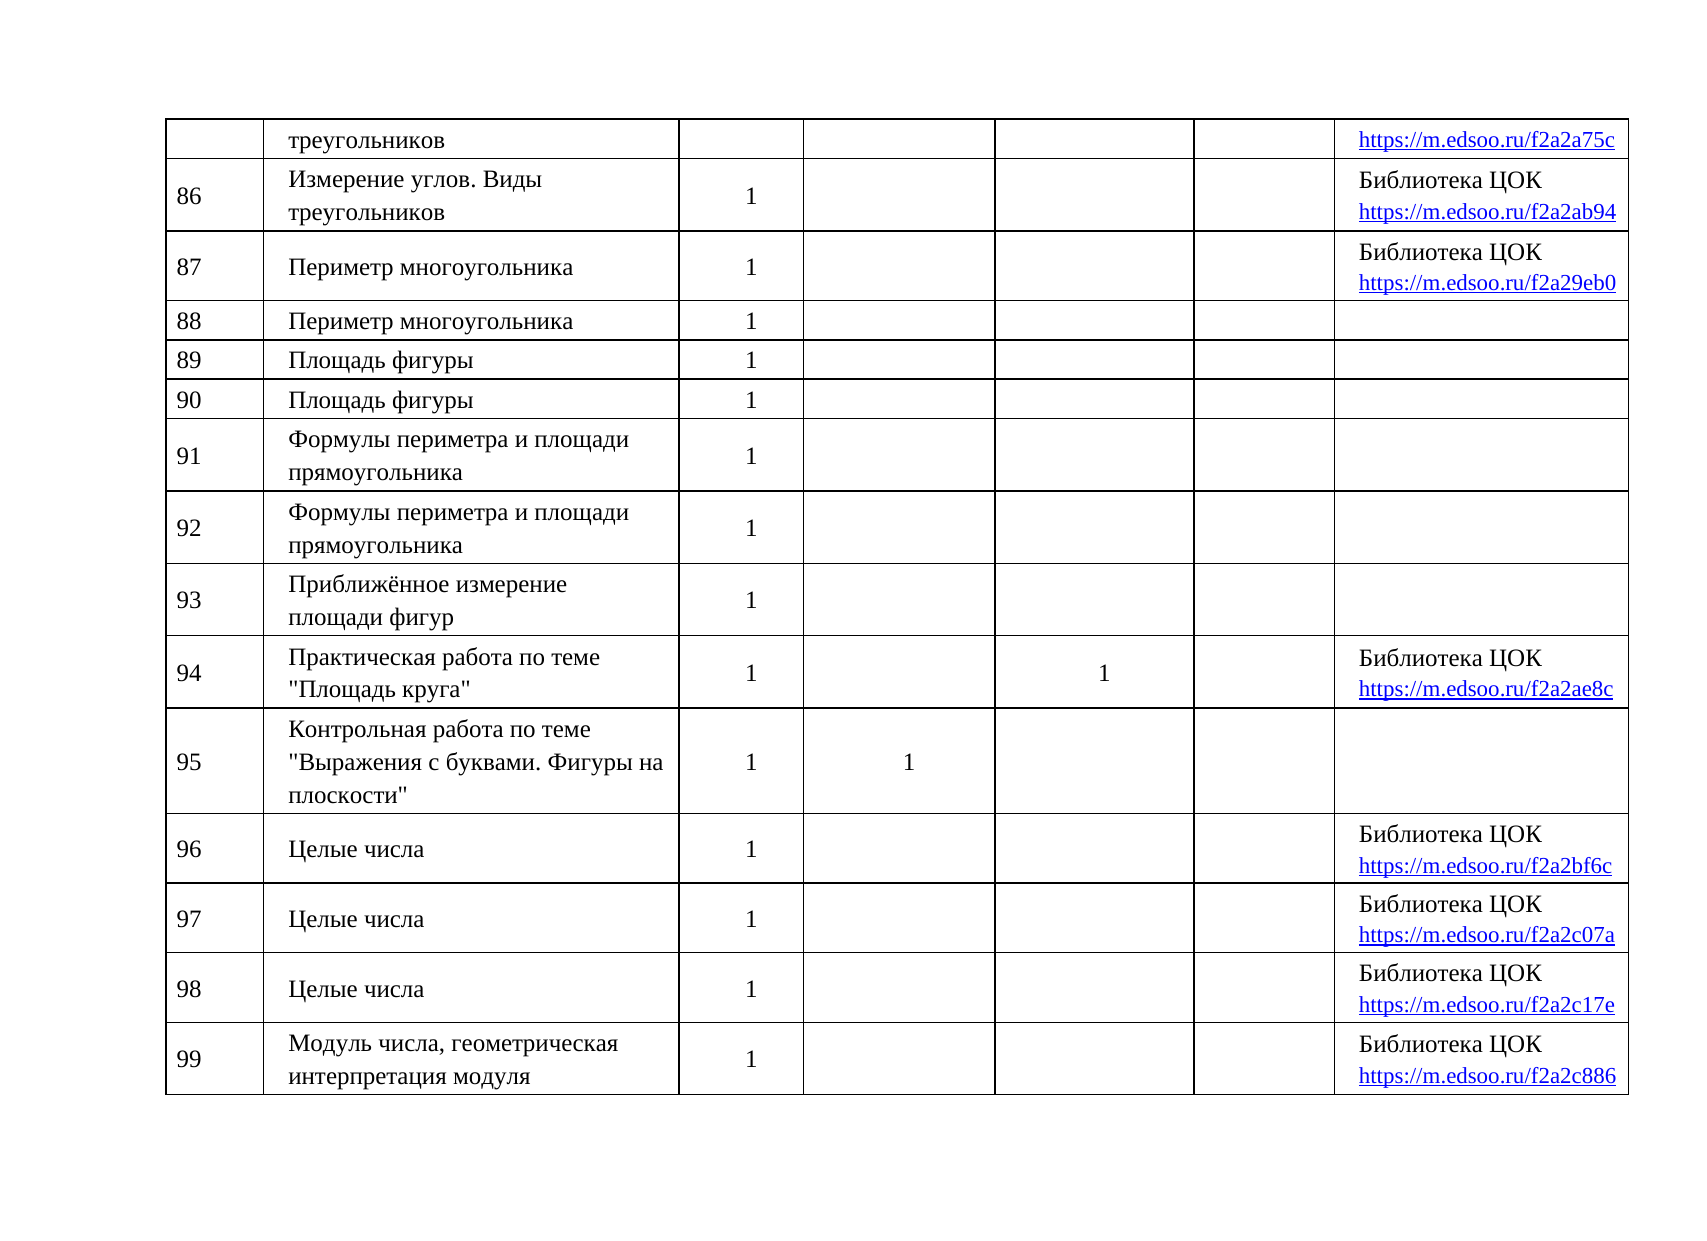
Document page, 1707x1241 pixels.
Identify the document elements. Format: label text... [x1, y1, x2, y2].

table_cell Формулы периметра и площади прямоугольника [264, 419, 678, 490]
table_cell [804, 814, 994, 882]
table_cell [264, 1023, 678, 1094]
table_cell [1195, 564, 1334, 635]
table_cell [996, 884, 1193, 952]
table_cell 1 [680, 564, 803, 635]
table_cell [264, 120, 678, 157]
table_cell [1195, 232, 1334, 299]
table_cell Периметр многоугольника [264, 301, 678, 339]
table_cell [996, 953, 1193, 1021]
table_cell [1195, 380, 1334, 418]
table_cell [804, 564, 994, 635]
table_cell [996, 159, 1193, 230]
table_cell [804, 301, 994, 339]
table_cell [1335, 120, 1628, 157]
table_cell [996, 814, 1193, 882]
table_cell Библиотека ЦОК https://m.edsoo.ru/f2a2c07a [1335, 884, 1628, 952]
table_cell [1195, 1023, 1334, 1094]
table_cell 93 [167, 564, 263, 635]
table_cell Площадь фигуры [264, 341, 678, 378]
table_cell 1 [680, 159, 803, 230]
table_cell 87 [167, 232, 263, 299]
table_cell Измерение углов. Виды треугольников [264, 159, 678, 230]
table_cell Библиотека ЦОК https://m.edsoo.ru/f2a29eb0 [1335, 232, 1628, 299]
table_cell [1335, 492, 1628, 562]
table_cell 92 [167, 492, 263, 562]
table_cell [1195, 709, 1334, 813]
table_cell 1 [680, 380, 803, 418]
table_cell 94 [167, 636, 263, 707]
table_cell 1 [680, 814, 803, 882]
table_cell 98 [167, 953, 263, 1021]
table_cell [804, 1023, 994, 1094]
table_cell [1335, 301, 1628, 339]
table_cell Библиотека ЦОК https://m.edsoo.ru/f2a2ab94 [1335, 159, 1628, 230]
table_cell 95 [167, 709, 263, 813]
table_cell [1335, 380, 1628, 418]
table_cell [996, 232, 1193, 299]
table_cell Библиотека ЦОК https://m.edsoo.ru/f2a2ae8c [1335, 636, 1628, 707]
table_cell 1 [680, 301, 803, 339]
table_cell [996, 709, 1193, 813]
table_cell 97 [167, 884, 263, 952]
table_cell Периметр многоугольника [264, 232, 678, 299]
table_cell Библиотека ЦОК https://m.edsoo.ru/f2a2bf6c [1335, 814, 1628, 882]
table_cell [1195, 953, 1334, 1021]
table_cell 1 [804, 709, 994, 813]
table_cell Библиотека ЦОК https://m.edsoo.ru/f2a2c17e [1335, 953, 1628, 1021]
table_cell [1195, 884, 1334, 952]
table_cell [1195, 814, 1334, 882]
table_cell 1 [680, 884, 803, 952]
table_cell [996, 301, 1193, 339]
table_cell [1335, 419, 1628, 490]
table_cell [996, 380, 1193, 418]
table_cell 88 [167, 301, 263, 339]
table_cell [996, 120, 1193, 157]
table_cell Контрольная работа по теме "Выражения с буквами. Фигуры на плоскости" [264, 709, 678, 813]
table_cell [996, 492, 1193, 562]
table_cell [804, 419, 994, 490]
table_cell [1195, 419, 1334, 490]
table_cell 1 [680, 492, 803, 562]
table_cell [996, 564, 1193, 635]
table_cell 1 [680, 953, 803, 1021]
table_cell [804, 120, 994, 157]
table_cell [996, 419, 1193, 490]
table_cell Площадь фигуры [264, 380, 678, 418]
table_cell Целые числа [264, 953, 678, 1021]
table_cell [804, 492, 994, 562]
table_cell [1195, 492, 1334, 562]
table_cell [996, 341, 1193, 378]
table_cell Библиотека ЦОК https://m.edsoo.ru/f2a2c886 [1335, 1023, 1628, 1094]
table_cell Приближённое измерение площади фигур [264, 564, 678, 635]
table_cell [1195, 120, 1334, 157]
table_cell [804, 232, 994, 299]
table_cell [1335, 709, 1628, 813]
table_cell 91 [167, 419, 263, 490]
table_cell [804, 953, 994, 1021]
table_cell Целые числа [264, 884, 678, 952]
table_cell 1 [680, 232, 803, 299]
table_cell 96 [167, 814, 263, 882]
table_cell Целые числа [264, 814, 678, 882]
table_cell [1335, 341, 1628, 378]
table_cell 1 [680, 1023, 803, 1094]
table_cell 1 [680, 636, 803, 707]
table_cell 89 [167, 341, 263, 378]
table_cell 1 [680, 341, 803, 378]
table_cell Формулы периметра и площади прямоугольника [264, 492, 678, 562]
table_cell [1195, 159, 1334, 230]
table_cell 85 [167, 120, 263, 157]
table_cell [804, 636, 994, 707]
table_cell 86 [167, 159, 263, 230]
table_cell 90 [167, 380, 263, 418]
table_cell Практическая работа по теме "Площадь круга" [264, 636, 678, 707]
table_cell 1 [680, 419, 803, 490]
table_cell 1 [680, 120, 803, 157]
table_cell [1195, 636, 1334, 707]
table_cell 99 [167, 1023, 263, 1094]
table_cell 1 [996, 636, 1193, 707]
table_cell [804, 159, 994, 230]
table_cell [1335, 564, 1628, 635]
table_cell [996, 1023, 1193, 1094]
table_cell [1195, 341, 1334, 378]
table_cell 1 [680, 709, 803, 813]
table_cell [804, 380, 994, 418]
table_cell [1195, 301, 1334, 339]
table_cell [804, 884, 994, 952]
table_cell [804, 341, 994, 378]
